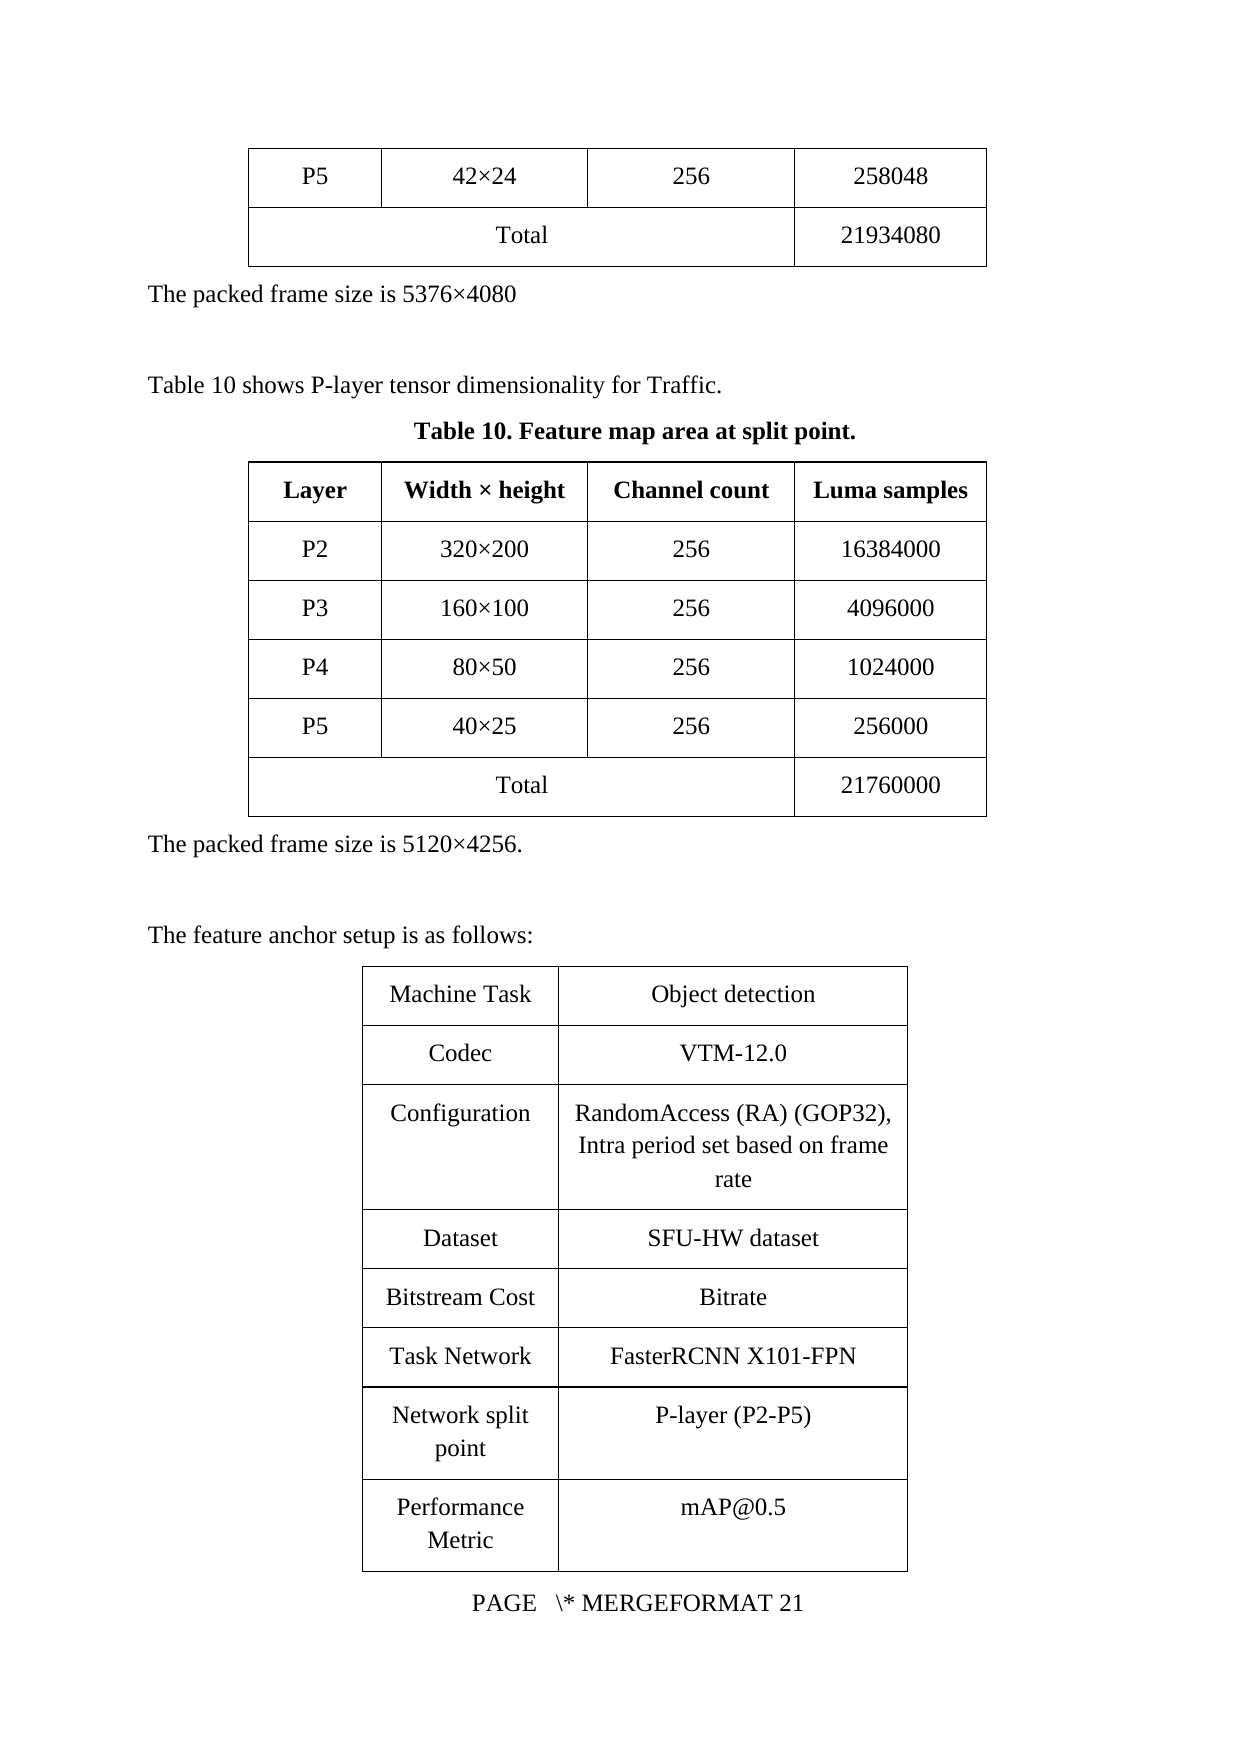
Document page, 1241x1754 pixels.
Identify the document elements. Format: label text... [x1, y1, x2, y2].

table_cell 160×100 [382, 581, 587, 639]
table_cell 258048 [795, 149, 986, 207]
table_cell 21760000 [795, 758, 986, 816]
text Table 10 shows P-layer tensor dimensionality for Traffic. [148, 370, 1122, 399]
table_cell 256 [588, 640, 794, 698]
table_cell FasterRCNN X101-FPN [559, 1328, 907, 1386]
table_cell Bitrate [559, 1269, 907, 1327]
table_cell 256 [588, 699, 794, 757]
table_cell Codec [363, 1026, 558, 1084]
table_cell 80×50 [382, 640, 587, 698]
table_cell Dataset [363, 1210, 558, 1268]
table_cell Task Network [363, 1328, 558, 1386]
text The feature anchor setup is as follows: [148, 920, 1122, 949]
table_cell Performance Metric [363, 1480, 558, 1571]
table_cell 42×24 [382, 149, 587, 207]
table_cell 256 [588, 149, 794, 207]
table_cell Network split point [363, 1388, 558, 1478]
table_header Width × height [382, 463, 587, 521]
table_header Machine Task [363, 967, 558, 1025]
table_cell P4 [249, 640, 381, 698]
table_cell 21934080 [795, 208, 986, 266]
table_cell P-layer (P2-P5) [559, 1388, 907, 1478]
table_header Layer [249, 463, 381, 521]
table_cell 1024000 [795, 640, 986, 698]
table_cell 320×200 [382, 522, 587, 579]
table_cell Bitstream Cost [363, 1269, 558, 1327]
table_header Channel count [588, 463, 794, 521]
text The packed frame size is 5120×4256. [148, 829, 1122, 858]
table_cell VTM-12.0 [559, 1026, 907, 1084]
table_cell P5 [249, 149, 381, 207]
table_cell 256 [588, 581, 794, 639]
table_header Object detection [559, 967, 907, 1025]
table_cell 40×25 [382, 699, 587, 757]
table_cell P2 [249, 522, 381, 579]
table_cell SFU-HW dataset [559, 1210, 907, 1268]
text Table 10. Feature map area at split point. [148, 416, 1122, 445]
table_cell P5 [249, 699, 381, 757]
table_cell Configuration [363, 1085, 558, 1209]
table_cell 256 [588, 522, 794, 579]
table_cell 256000 [795, 699, 986, 757]
table_cell Total [249, 208, 794, 266]
table_cell mAP@0.5 [559, 1480, 907, 1571]
table_header Luma samples [795, 463, 986, 521]
table_cell RandomAccess (RA) (GOP32), Intra period set based on frame rate [559, 1085, 907, 1209]
text The packed frame size is 5376×4080 [148, 279, 1122, 308]
table_cell 4096000 [795, 581, 986, 639]
table_cell Total [249, 758, 794, 816]
table_cell 16384000 [795, 522, 986, 579]
table_cell P3 [249, 581, 381, 639]
